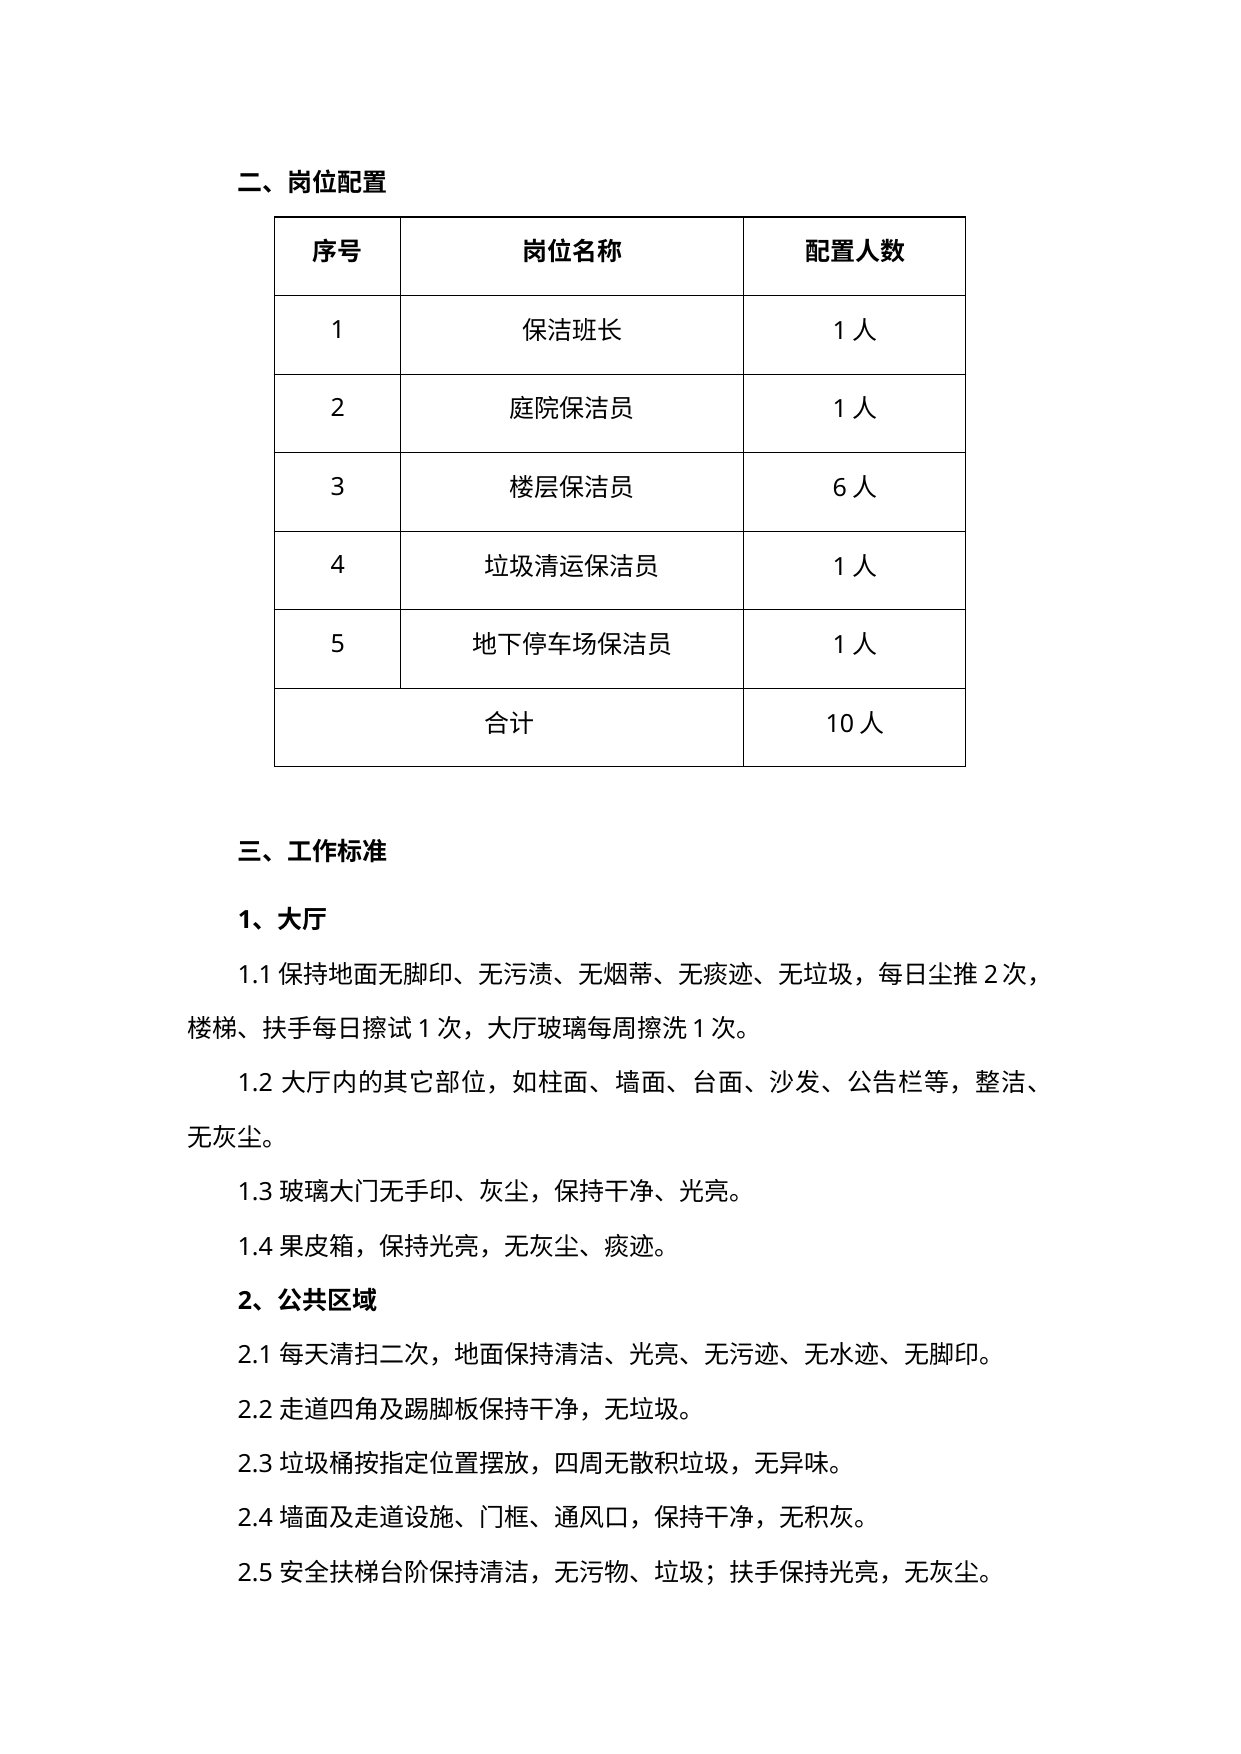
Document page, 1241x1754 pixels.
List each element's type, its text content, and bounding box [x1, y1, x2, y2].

text 2.3 垃圾桶按指定位置摆放，四周无散积垃圾，无异味。 [187, 1443, 1053, 1480]
text 2.4 墙面及走道设施、门框、通风口，保持干净，无积灰。 [187, 1498, 1053, 1534]
table_cell 10人 [744, 689, 965, 766]
table_cell 楼层保洁员 [401, 453, 743, 531]
table_header 配置人数 [744, 218, 965, 295]
table_cell 2 [275, 375, 400, 452]
list 二、岗位配置 [187, 162, 1053, 198]
table_header 序号 [275, 218, 400, 295]
table_cell 1 [275, 296, 400, 373]
text 2.1 每天清扫二次，地面保持清洁、光亮、无污迹、无水迹、无脚印。 [187, 1335, 1053, 1371]
table_cell 合计 [275, 689, 743, 766]
table_cell 1人 [744, 610, 965, 688]
text 1.4 果皮箱，保持光亮，无灰尘、痰迹。 [187, 1226, 1053, 1262]
table_cell 1人 [744, 296, 965, 373]
table_cell 1人 [744, 532, 965, 609]
table_cell 庭院保洁员 [401, 375, 743, 452]
text 2.5 安全扶梯台阶保持清洁，无污物、垃圾；扶手保持光亮，无灰尘。 [187, 1552, 1053, 1588]
table_cell 保洁班长 [401, 296, 743, 373]
text 1.1保持地面无脚印、无污渍、无烟蒂、无痰迹、无垃圾，每日尘推2次，楼梯、扶手每日擦试1次，大厅玻璃每周擦洗1次。 [187, 954, 1053, 1045]
text 1、大厅 [187, 900, 1053, 936]
text 2.2 走道四角及踢脚板保持干净，无垃圾。 [187, 1389, 1053, 1425]
table_cell 6人 [744, 453, 965, 531]
table_cell 3 [275, 453, 400, 531]
table_cell 1人 [744, 375, 965, 452]
table_cell 5 [275, 610, 400, 688]
text 1.2 大厅内的其它部位，如柱面、墙面、台面、沙发、公告栏等，整洁、无灰尘。 [187, 1063, 1053, 1153]
text 2、公共区域 [187, 1280, 1053, 1317]
table_cell 4 [275, 532, 400, 609]
table_cell 垃圾清运保洁员 [401, 532, 743, 609]
table_cell 地下停车场保洁员 [401, 610, 743, 688]
table_header 岗位名称 [401, 218, 743, 295]
text 1.3 玻璃大门无手印、灰尘，保持干净、光亮。 [187, 1172, 1053, 1208]
text 三、工作标准 [187, 817, 1053, 882]
